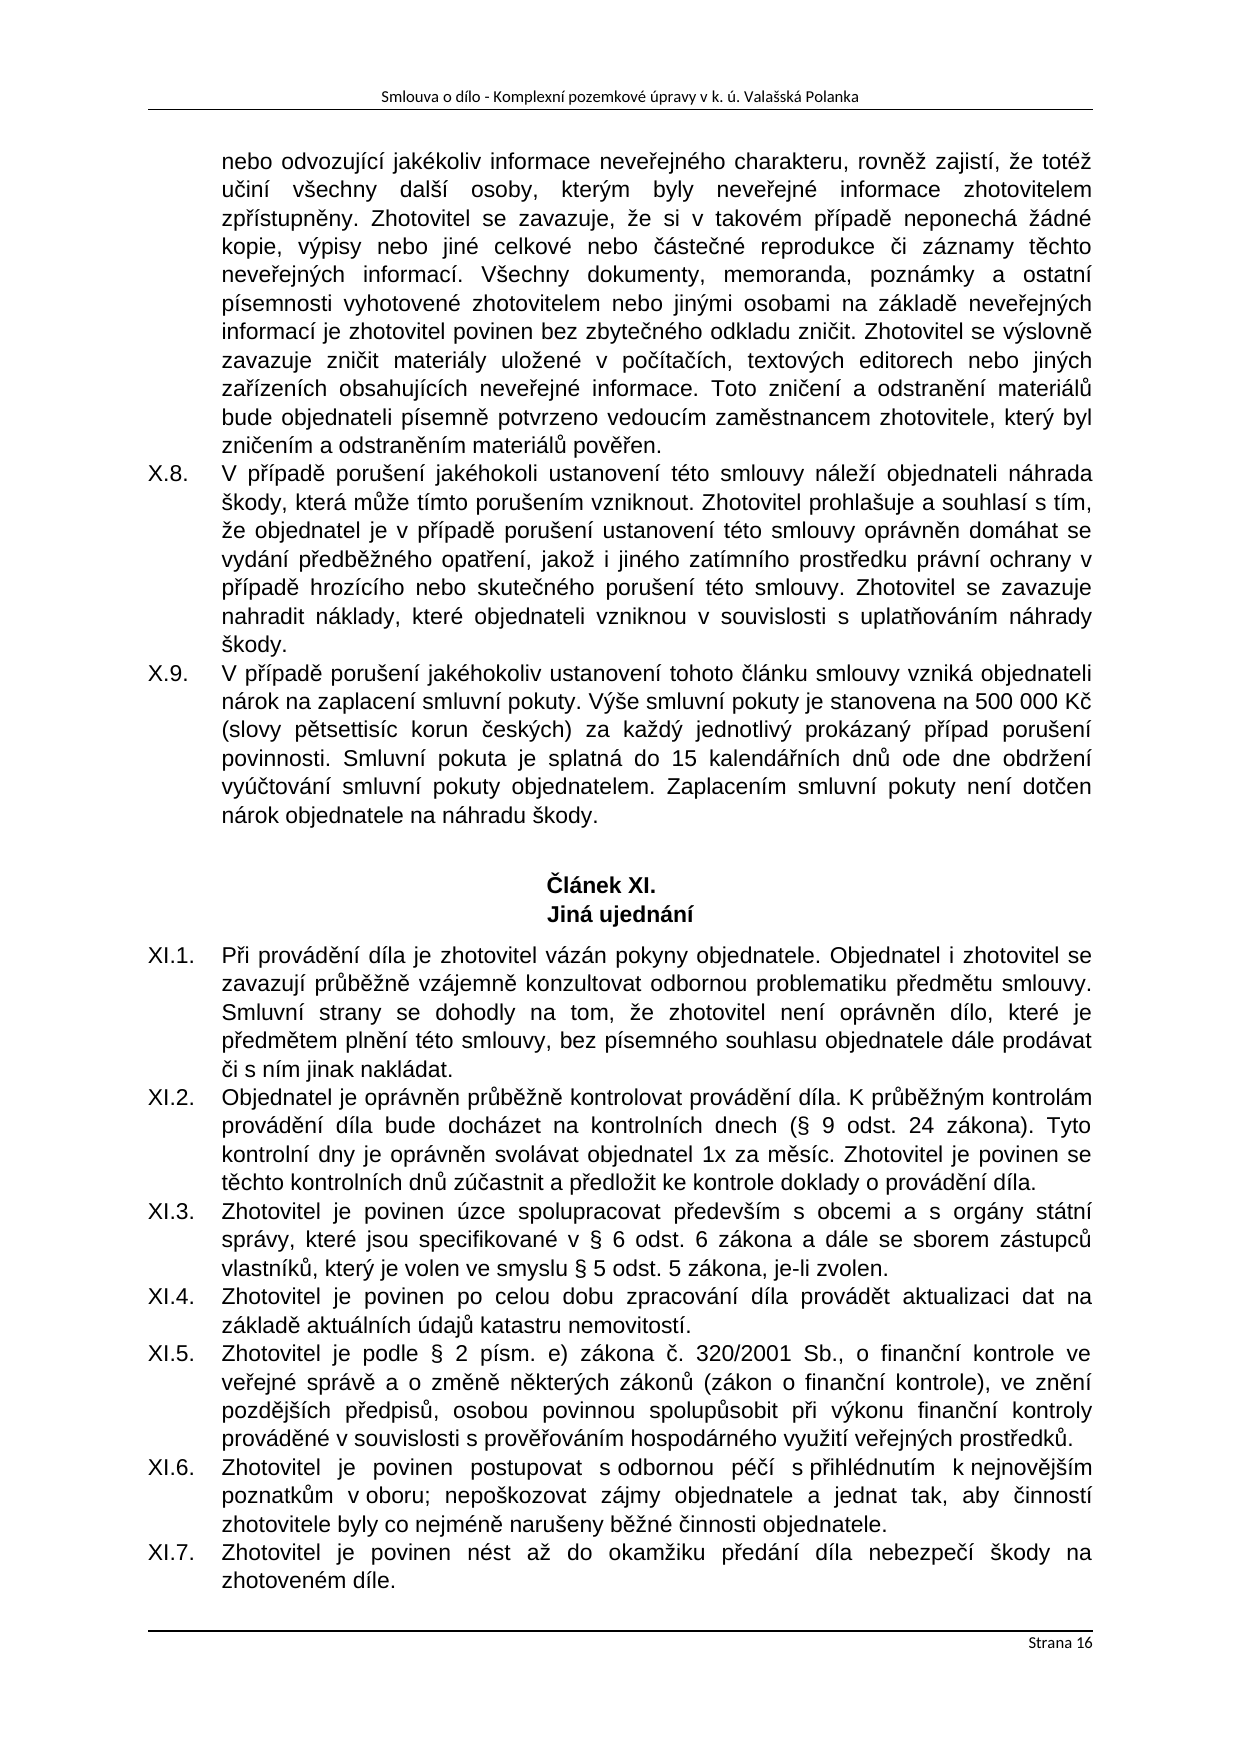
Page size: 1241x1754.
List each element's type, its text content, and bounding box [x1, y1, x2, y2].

list Zhotovitel je povinen po celou dobu zpracování díla provádět aktualizaci dat na základě aktuálních údajů katastru nemovitostí. [148, 1283, 1093, 1338]
list V případě porušení jakéhokoli ustanovení této smlouvy náleží objednateli náhrada škody, která může tímto porušením vzniknout. Zhotovitel prohlašuje a souhlasí s tím, že objednatel je v případě porušení ustanovení této smlouvy oprávněn domáhat se vydání předběžného opatření, jakož i jiného zatímního prostředku právní ochrany v případě hrozícího nebo skutečného porušení této smlouvy. Zhotovitel se zavazuje nahradit náklady, které objednateli vzniknou v souvislosti s uplatňováním náhrady škody. [148, 460, 1093, 657]
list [148, 148, 1093, 458]
list V případě porušení jakéhokoliv ustanovení tohoto článku smlouvy vzniká objednateli nárok na zaplacení smluvní pokuty. Výše smluvní pokuty je stanovena na 500 000 Kč (slovy pětsettisíc korun českých) za každý jednotlivý prokázaný případ porušení povinnosti. Smluvní pokuta je splatná do 15 kalendářních dnů ode dne obdržení vyúčtování smluvní pokuty objednatelem. Zaplacením smluvní pokuty není dotčen nárok objednatele na náhradu škody. [148, 659, 1093, 828]
list Při provádění díla je zhotovitel vázán pokyny objednatele. Objednatel i zhotovitel se zavazují průběžně vzájemně konzultovat odbornou problematiku předmětu smlouvy. Smluvní strany se dohodly na tom, že zhotovitel není oprávněn dílo, které je předmětem plnění této smlouvy, bez písemného souhlasu objednatele dále prodávat či s ním jinak nakládat. [148, 942, 1093, 1082]
list Zhotovitel je povinen postupovat s odbornou péčí s přihlédnutím k nejnovějším poznatkům v oboru; nepoškozovat zájmy objednatele a jednat tak, aby činností zhotovitele byly co nejméně narušeny běžné činnosti objednatele. [148, 1454, 1093, 1537]
list Zhotovitel je podle § 2 písm. e) zákona č. 320/2001 Sb., o finanční kontrole ve veřejné správě a o změně některých zákonů (zákon o finanční kontrole), ve znění pozdějších předpisů, osobou povinnou spolupůsobit při výkonu finanční kontroly prováděné v souvislosti s prověřováním hospodárného využití veřejných prostředků. [148, 1340, 1093, 1452]
list Zhotovitel je povinen nést až do okamžiku předání díla nebezpečí škody na zhotoveném díle. [148, 1539, 1093, 1594]
list Zhotovitel je povinen úzce spolupracovat především s obcemi a s orgány státní správy, které jsou specifikované v § 6 odst. 6 zákona a dále se sborem zástupců vlastníků, který je volen ve smyslu § 5 odst. 5 zákona, je-li zvolen. [148, 1198, 1093, 1281]
subtitle Jiná ujednání [148, 868, 1093, 927]
list Objednatel je oprávněn průběžně kontrolovat provádění díla. K průběžným kontrolám provádění díla bude docházet na kontrolních dnech (§ 9 odst. 24 zákona). Tyto kontrolní dny je oprávněn svolávat objednatel 1x za měsíc. Zhotovitel je povinen se těchto kontrolních dnů zúčastnit a předložit ke kontrole doklady o provádění díla. [148, 1084, 1093, 1196]
